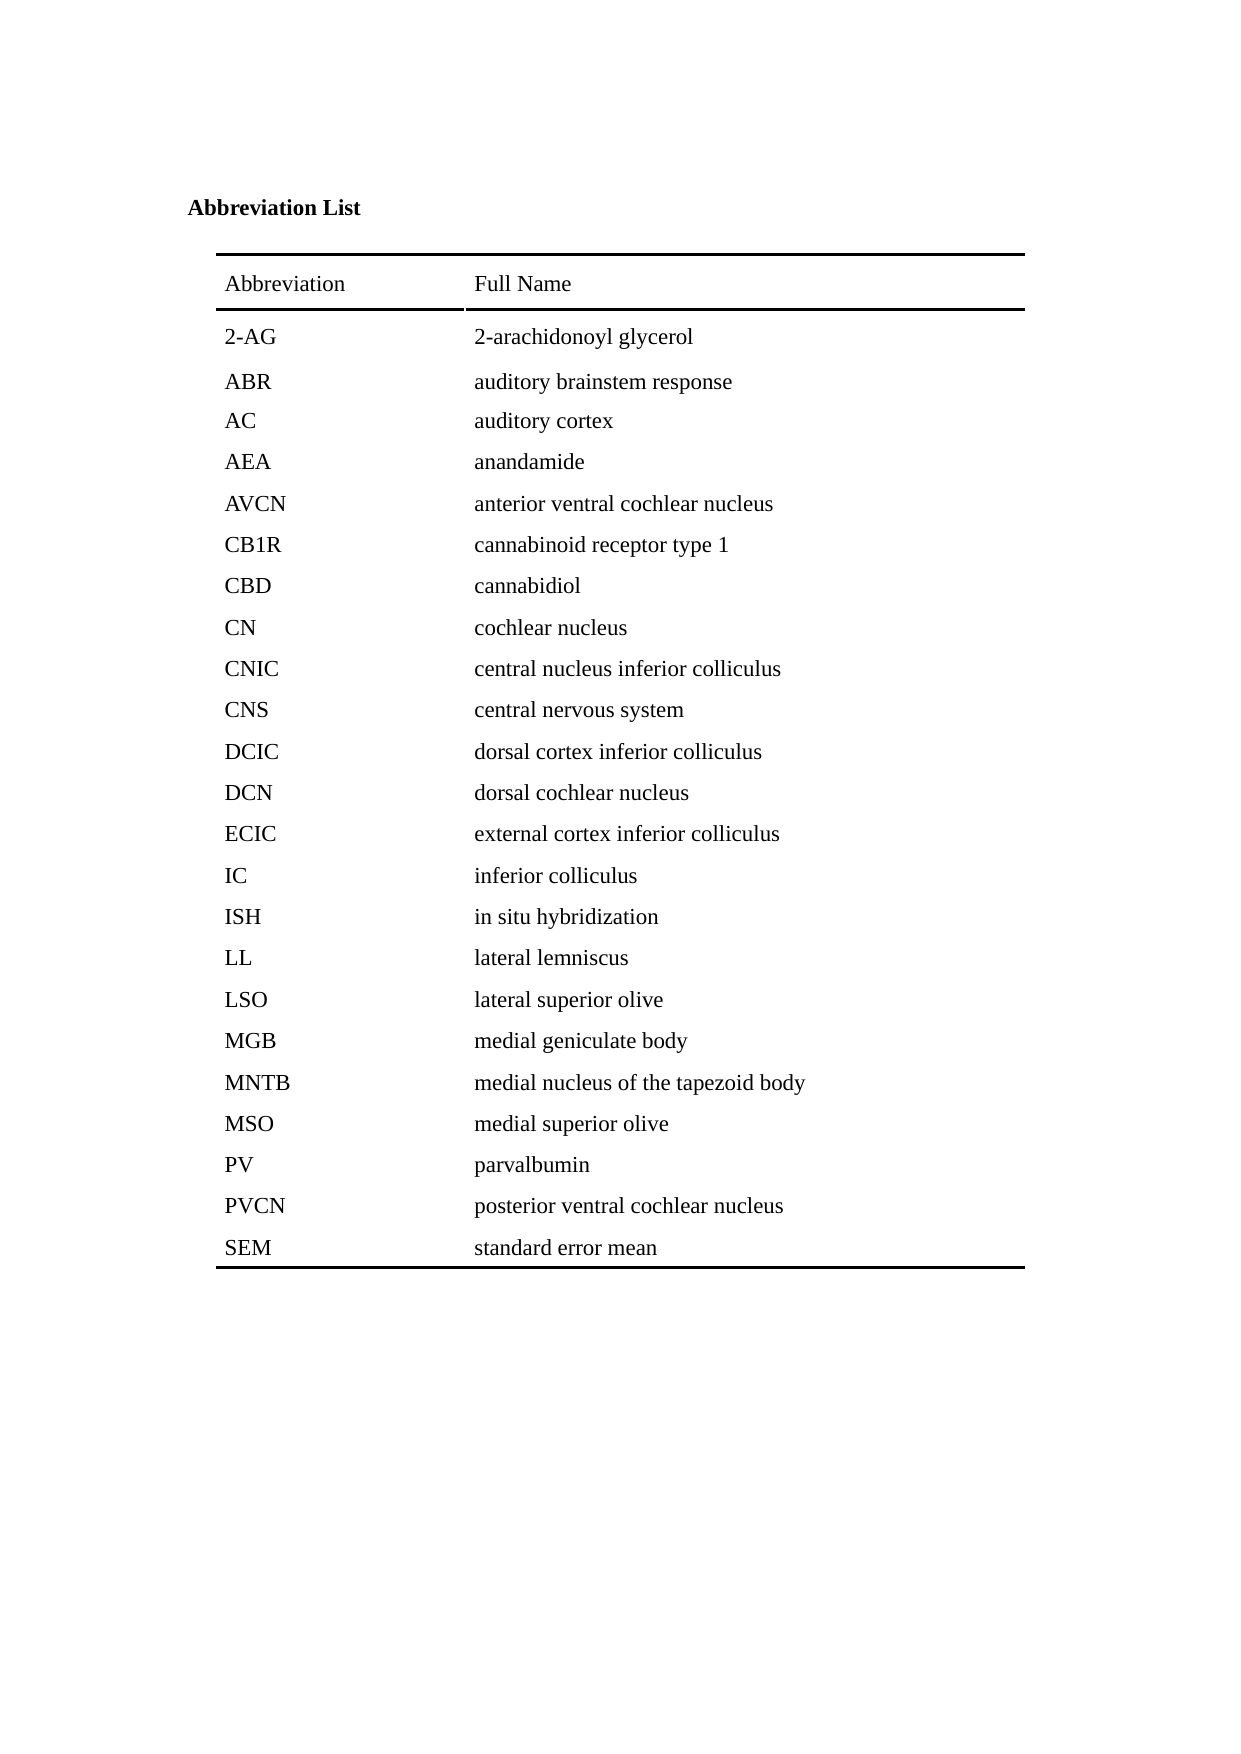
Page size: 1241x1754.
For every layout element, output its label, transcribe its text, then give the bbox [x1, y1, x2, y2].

table_cell AVCN [216, 483, 464, 522]
table_cell lateral lemniscus [466, 937, 1025, 977]
table_cell anterior ventral cochlear nucleus [466, 483, 1025, 522]
table_cell CNIC [216, 648, 464, 687]
table_cell MNTB [216, 1061, 464, 1101]
table_cell cannabinoid receptor type 1 [466, 524, 1025, 563]
table_cell medial nucleus of the tapezoid body [466, 1061, 1025, 1101]
table_cell ABR [216, 363, 464, 398]
table_cell MSO [216, 1103, 464, 1142]
table_cell medial superior olive [466, 1103, 1025, 1142]
table_header Abbreviation [216, 256, 464, 308]
table_cell CB1R [216, 524, 464, 563]
table_cell dorsal cochlear nucleus [466, 772, 1025, 811]
table_cell MGB [216, 1020, 464, 1059]
table_cell CNS [216, 689, 464, 728]
table_cell PVCN [216, 1185, 464, 1225]
table_cell IC [216, 855, 464, 894]
table_cell medial geniculate body [466, 1020, 1025, 1059]
text Abbreviation List [187, 191, 1053, 224]
table_cell AC [216, 400, 464, 439]
table_cell dorsal cortex inferior colliculus [466, 731, 1025, 770]
table_cell posterior ventral cochlear nucleus [466, 1185, 1025, 1225]
table_cell in situ hybridization [466, 896, 1025, 935]
table_cell 2-AG [216, 311, 464, 361]
table_cell central nucleus inferior colliculus [466, 648, 1025, 687]
table_cell lateral superior olive [466, 979, 1025, 1018]
table_cell parvalbumin [466, 1144, 1025, 1183]
table_cell PV [216, 1144, 464, 1183]
table_header Full Name [466, 256, 1025, 308]
table_cell cannabidiol [466, 565, 1025, 604]
table_cell standard error mean [466, 1227, 1025, 1266]
table_cell CBD [216, 565, 464, 604]
table_cell DCIC [216, 731, 464, 770]
table_cell auditory brainstem response [466, 363, 1025, 398]
table_cell LSO [216, 979, 464, 1018]
table_cell inferior colliculus [466, 855, 1025, 894]
table_cell auditory cortex [466, 400, 1025, 439]
table_cell ECIC [216, 813, 464, 852]
table_cell CN [216, 606, 464, 646]
table_cell AEA [216, 441, 464, 480]
table_cell SEM [216, 1227, 464, 1266]
table_cell cochlear nucleus [466, 606, 1025, 646]
table_cell LL [216, 937, 464, 977]
table_cell DCN [216, 772, 464, 811]
table_cell anandamide [466, 441, 1025, 480]
table_cell central nervous system [466, 689, 1025, 728]
table_cell ISH [216, 896, 464, 935]
table_cell 2-arachidonoyl glycerol [466, 311, 1025, 361]
table_cell external cortex inferior colliculus [466, 813, 1025, 852]
